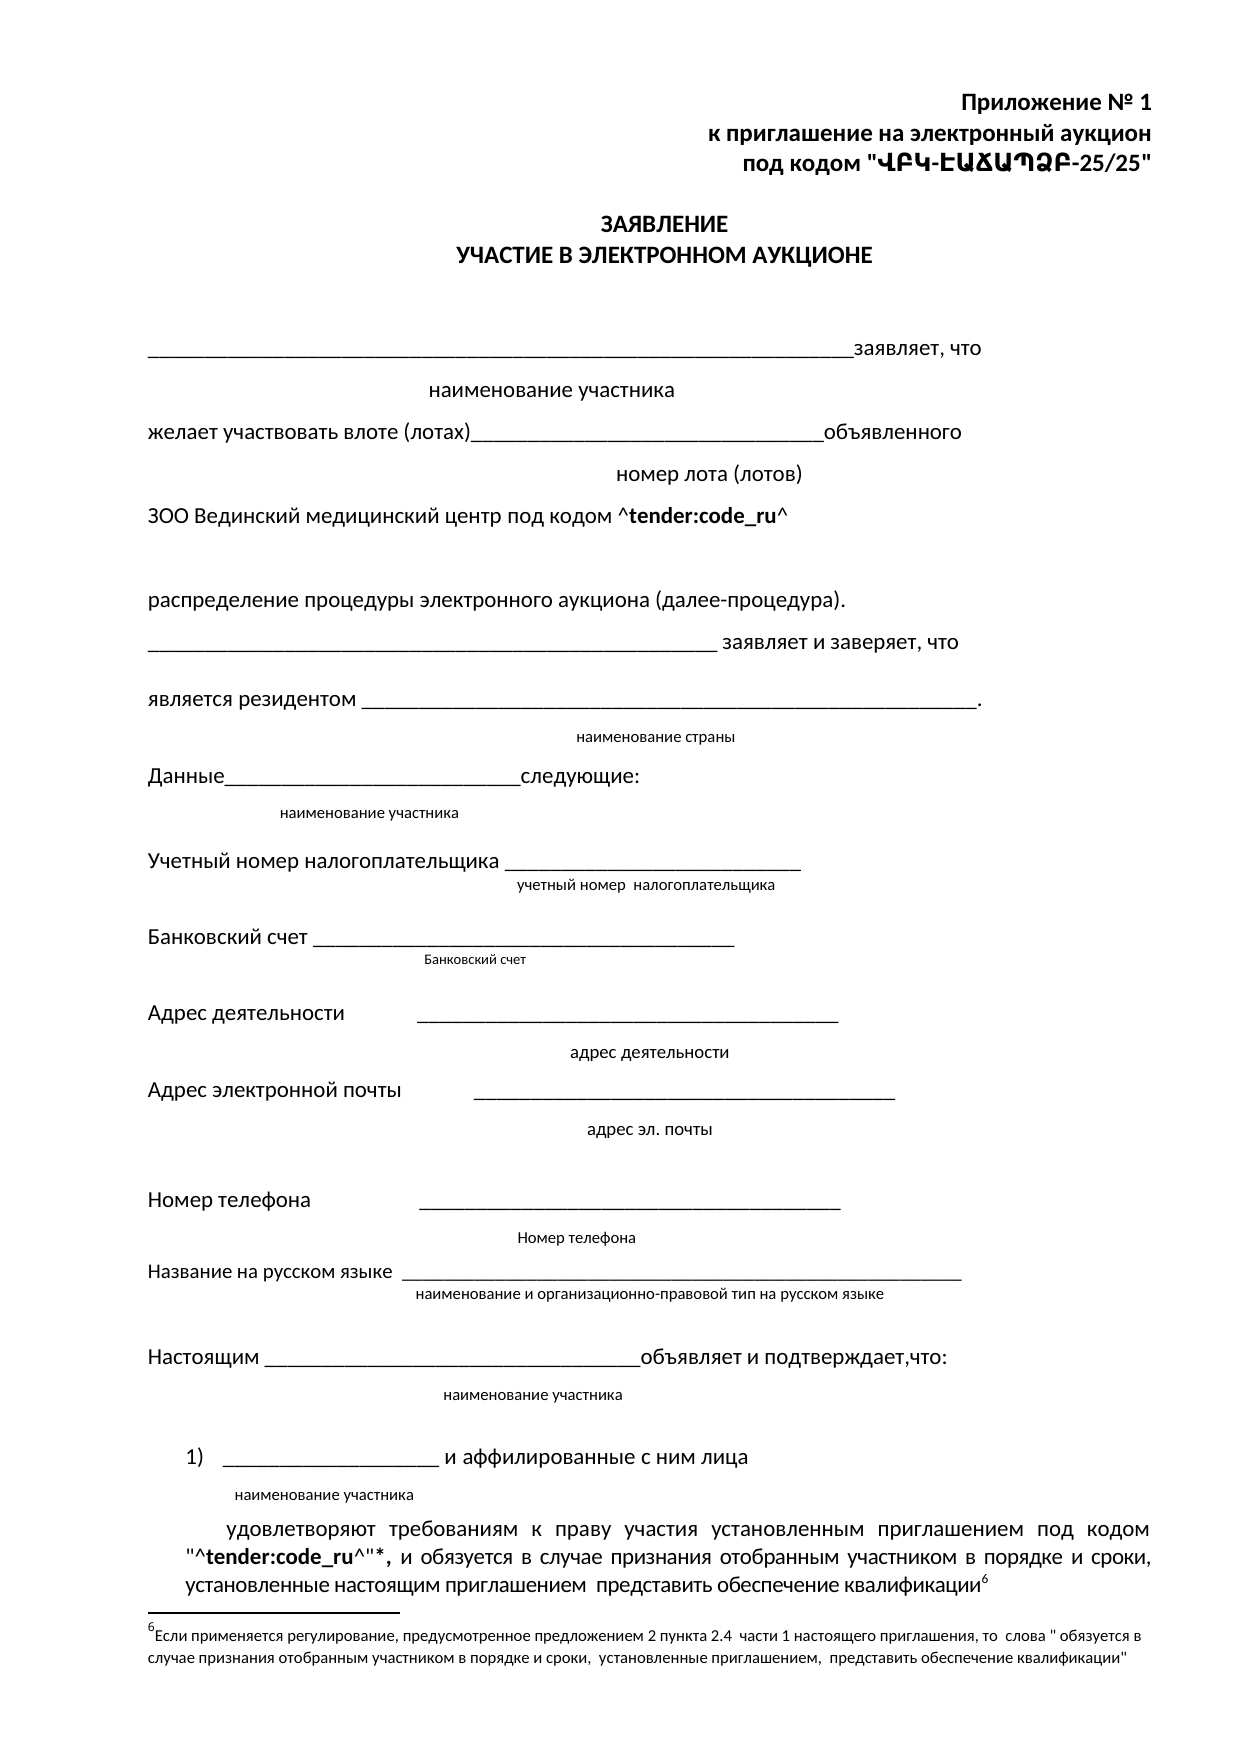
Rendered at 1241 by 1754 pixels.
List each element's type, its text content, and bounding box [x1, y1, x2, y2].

text удовлетворяют требованиям к праву участия установленным приглашением под кодом "^tender:code_ru^"*, и обязуется в случае признания отобранным участником в порядке и сроки, установленные настоящим приглашением представить обеспечение квалификации [185, 1514, 1152, 1598]
text Банковский счет _____________________________________ [148, 922, 1152, 950]
text учетный номер налогоплательщика [148, 874, 1152, 894]
text наименование участника [148, 803, 1152, 823]
text адрес эл. почты [148, 1117, 1152, 1140]
text Приложение № 1 [148, 86, 1152, 117]
text Учетный номер налогоплательщика __________________________ [148, 846, 1152, 874]
text номер лота (лотов) [606, 459, 1152, 487]
list ___________________ и аффилированные с ним лица [185, 1442, 1152, 1470]
text ЗАЯВЛЕНИЕ [177, 208, 1152, 239]
text адрес деятельности [148, 1040, 1152, 1063]
text Адрес деятельности _____________________________________ [148, 998, 1152, 1026]
text ЗОО Вединский медицинский центр под кодом ^tender:code_ru^ [148, 501, 1152, 529]
text к приглашение на электронный аукцион [177, 117, 1152, 147]
text Настоящим _________________________________объявляет и подтверждает,что: [148, 1342, 1152, 1370]
text Номер телефона _____________________________________ [148, 1186, 1152, 1213]
text наименование и организационно-правовой тип на русском языке [148, 1283, 1152, 1304]
text Данные__________________________следующие: [148, 761, 1152, 789]
text наименование страны [576, 727, 1152, 747]
text __________________________________________________ заявляет и заверяет, что [148, 627, 1152, 655]
text Название на русском языке ______________________________________________________ [148, 1258, 1152, 1283]
text под кодом "ՎԲԿ-ԷԱՃԱՊՁԲ-25/25" [177, 147, 1152, 178]
text наименование участника [148, 1484, 1152, 1504]
text Банковский счет [148, 950, 1152, 968]
text желает участвовать влоте (лотах)_______________________________объявленного [148, 417, 1152, 445]
text УЧАСТИЕ В ЭЛЕКТРОННОМ АУКЦИОНЕ [177, 239, 1152, 269]
text наименование участника [428, 375, 1152, 403]
text Номер телефона [517, 1227, 1152, 1248]
text наименование участника [443, 1384, 1152, 1404]
text распределение процедуры электронного аукциона (далее-процедура). [148, 585, 1152, 613]
text ______________________________________________________________заявляет, что [148, 333, 1152, 361]
text Адрес электронной почты _____________________________________ [148, 1075, 1152, 1103]
text является резидентом ______________________________________________________. [148, 684, 1152, 713]
